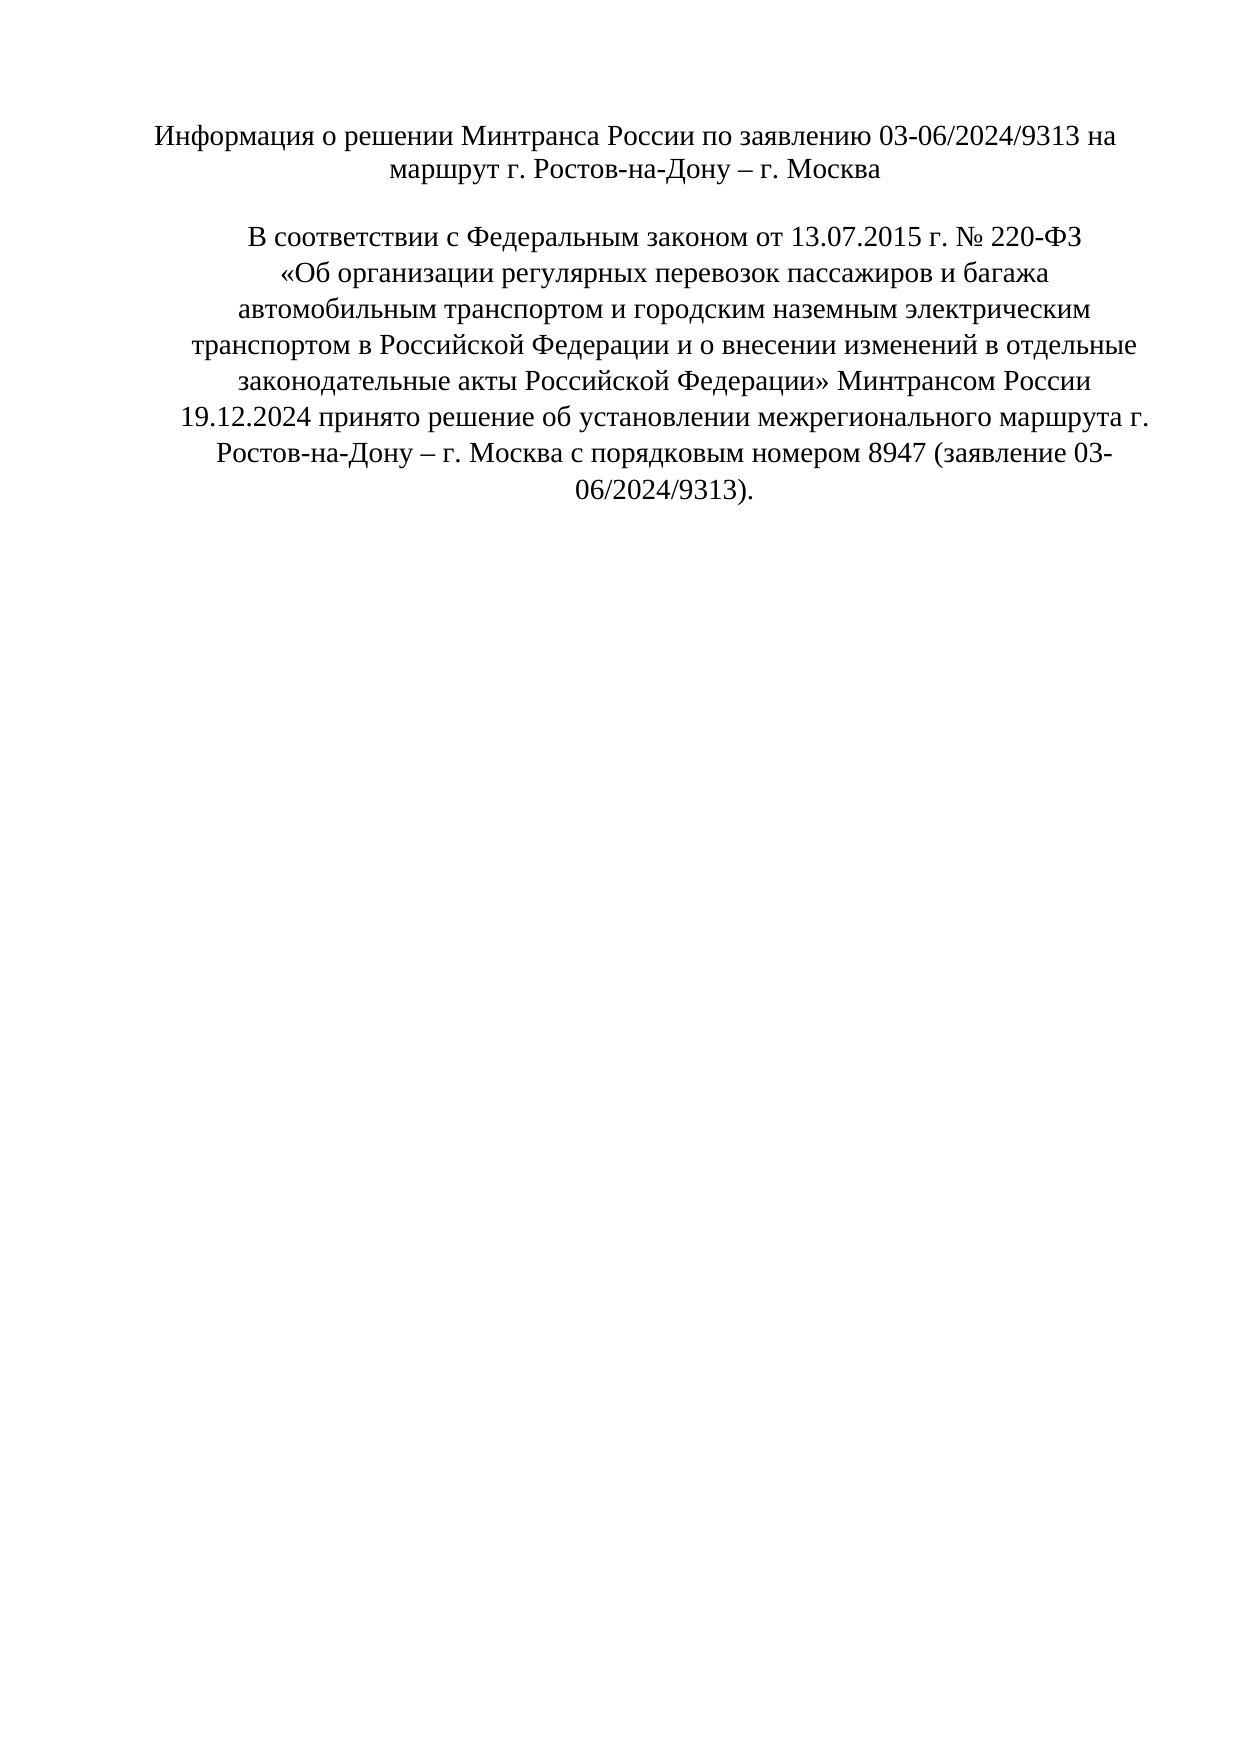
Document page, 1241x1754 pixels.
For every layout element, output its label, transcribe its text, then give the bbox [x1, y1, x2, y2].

text Информация о решении Минтранса России по заявлению 03-06/2024/9313 на маршрут г. Ростов-на-Дону – г. Москва [118, 118, 1152, 185]
text В соответствии с Федеральным законом от 13.07.2015 г. № 220-ФЗ «Об организации регулярных перевозок пассажиров и багажа автомобильным транспортом и городским наземным электрическим транспортом в Российской Федерации и о внесении изменений в отдельные законодательные акты Российской Федерации» Минтрансом России 19.12.2024 принято решение об установлении межрегионального маршрута г. Ростов-на-Дону – г. Москва с порядковым номером 8947 (заявление 03-06/2024/9313). [177, 219, 1152, 505]
